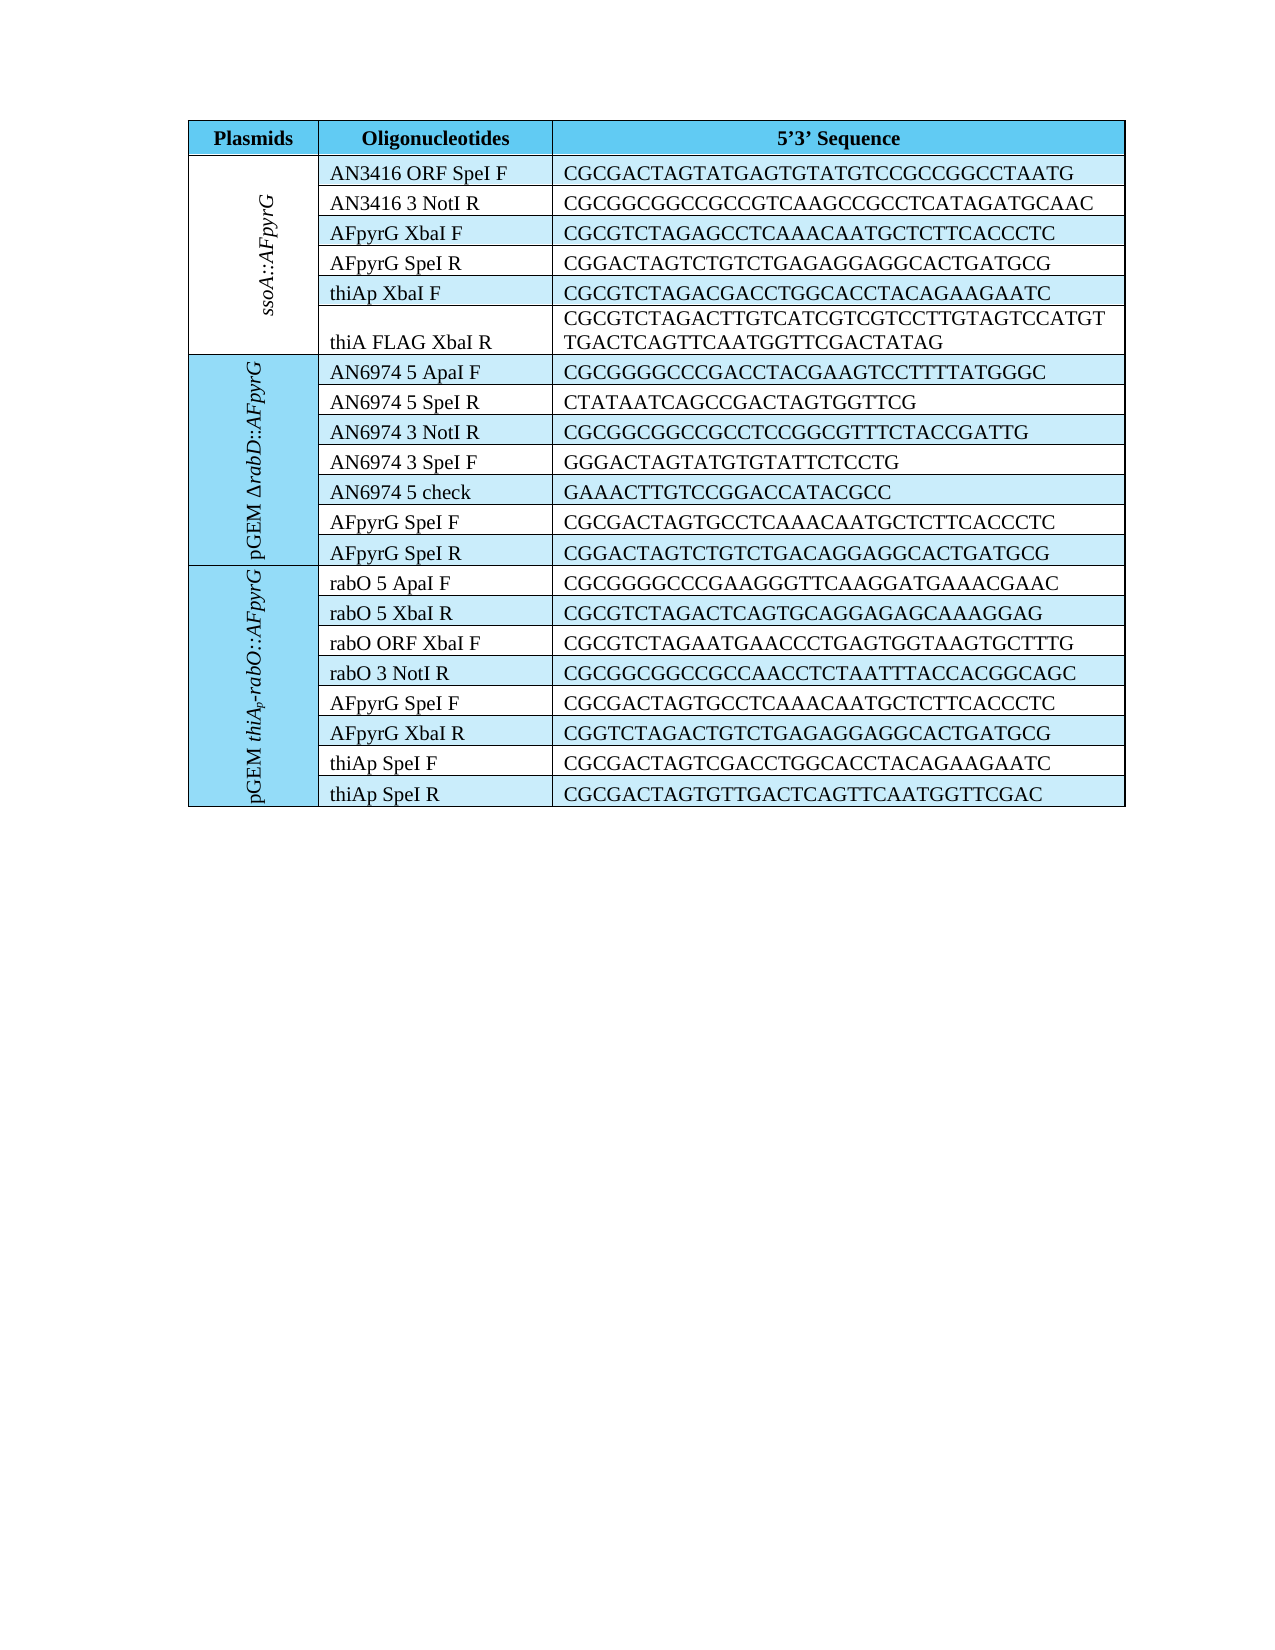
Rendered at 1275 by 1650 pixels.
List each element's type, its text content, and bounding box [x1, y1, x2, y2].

table_cell AN6974 3 NotI R [319, 415, 552, 444]
table_cell GGGACTAGTATGTGTATTCTCCTG [553, 445, 1124, 474]
table_cell AN3416 ORF SpeI F [319, 156, 552, 184]
table_cell CGCGGGGCCCGAAGGGTTCAAGGATGAAACGAAC [553, 566, 1124, 595]
table_cell AFpyrG SpeI R [319, 246, 552, 274]
table_cell CGCGGCGGCCGCCGTCAAGCCGCCTCATAGATGCAAC [553, 186, 1124, 214]
table_cell CGCGTCTAGACGACCTGGCACCTACAGAAGAATC [553, 276, 1124, 304]
table_cell CGCGTCTAGACTCAGTGCAGGAGAGCAAAGGAG [553, 596, 1124, 625]
table_cell CGCGACTAGTGCCTCAAACAATGCTCTTCACCCTC [553, 686, 1124, 715]
table_header Plasmids [189, 121, 318, 154]
table_cell AN6974 5 SpeI R [319, 385, 552, 414]
table_cell CGCGTCTAGAATGAACCCTGAGTGGTAAGTGCTTTG [553, 626, 1124, 655]
table_cell thiAp SpeI R [319, 776, 552, 806]
table_cell AN6974 5 ApaI F [319, 355, 552, 384]
table_header 5’3’ Sequence [553, 121, 1124, 154]
table_cell CGCGTCTAGAGCCTCAAACAATGCTCTTCACCCTC [553, 216, 1124, 244]
table_cell AN3416 3 NotI R [319, 186, 552, 214]
table_cell rabO 3 NotI R [319, 656, 552, 685]
table_cell AFpyrG SpeI R [319, 535, 552, 565]
table_cell thiAp SpeI F [319, 746, 552, 775]
table_cell pGEM thiAp-rabO::AFpyrG [189, 566, 318, 806]
table_cell CGGACTAGTCTGTCTGACAGGAGGCACTGATGCG [553, 535, 1124, 565]
table_cell AFpyrG XbaI R [319, 716, 552, 745]
table_header Oligonucleotides [319, 121, 552, 154]
table_cell CGCGACTAGTGCCTCAAACAATGCTCTTCACCCTC [553, 505, 1124, 534]
table_cell AN6974 5 check [319, 475, 552, 504]
table_cell rabO 5 XbaI R [319, 596, 552, 625]
table_cell thiAp XbaI F [319, 276, 552, 304]
table_cell CGCGACTAGTGTTGACTCAGTTCAATGGTTCGAC [553, 776, 1124, 806]
table_cell CGCGTCTAGACTTGTCATCGTCGTCCTTGTAGTCCATGTTGACTCAGTTCAATGGTTCGACTATAG [553, 306, 1124, 354]
table_cell CTATAATCAGCCGACTAGTGGTTCG [553, 385, 1124, 414]
table_cell pGEM ΔrabD::AFpyrG [189, 355, 318, 565]
table_cell AFpyrG SpeI F [319, 686, 552, 715]
table_cell CGCGACTAGTCGACCTGGCACCTACAGAAGAATC [553, 746, 1124, 775]
table_cell rabO 5 ApaI F [319, 566, 552, 595]
table_cell rabO ORF XbaI F [319, 626, 552, 655]
table_cell AN6974 3 SpeI F [319, 445, 552, 474]
table_cell CGGACTAGTCTGTCTGAGAGGAGGCACTGATGCG [553, 246, 1124, 274]
table_cell GAAACTTGTCCGGACCATACGCC [553, 475, 1124, 504]
table_cell AFpyrG XbaI F [319, 216, 552, 244]
table_cell CGCGACTAGTATGAGTGTATGTCCGCCGGCCTAATG [553, 156, 1124, 184]
table_cell CGCGGCGGCCGCCAACCTCTAATTTACCACGGCAGC [553, 656, 1124, 685]
table_cell CGCGGCGGCCGCCTCCGGCGTTTCTACCGATTG [553, 415, 1124, 444]
table_cell AFpyrG SpeI F [319, 505, 552, 534]
table_cell CGGTCTAGACTGTCTGAGAGGAGGCACTGATGCG [553, 716, 1124, 745]
table_cell thiA FLAG XbaI R [319, 306, 552, 354]
table_cell CGCGGGGCCCGACCTACGAAGTCCTTTTATGGGC [553, 355, 1124, 384]
